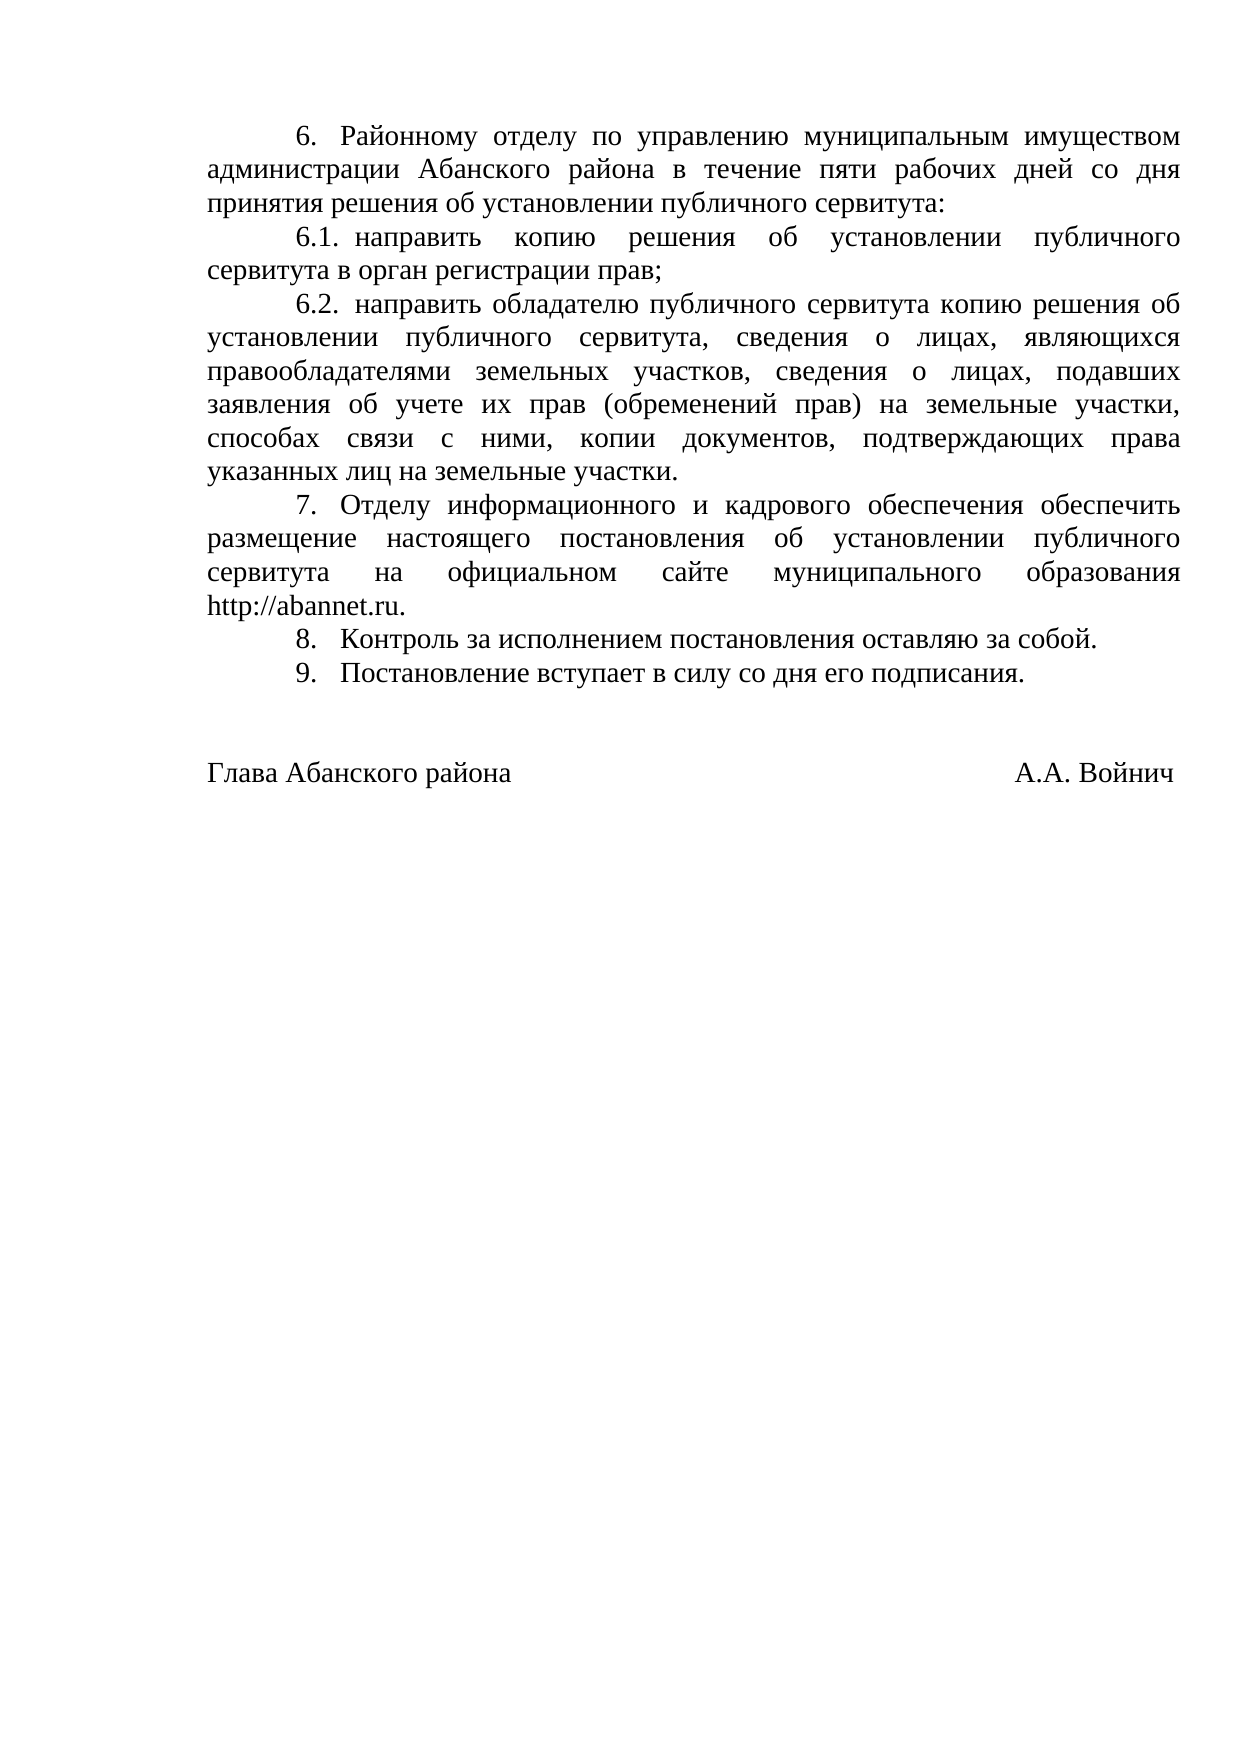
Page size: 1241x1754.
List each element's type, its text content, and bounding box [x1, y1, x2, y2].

list 6.1. направить копию решения об установлении публичного сервитута в орган регистрации прав; [207, 219, 1181, 286]
text Глава Абанского района А.А. Войнич [207, 755, 1181, 789]
list 6.2. направить обладателю публичного сервитута копию решения об установлении публичного сервитута, сведения о лицах, являющихся правообладателями земельных участков, сведения о лицах, подавших заявления об учете их прав (обременений прав) на земельные участки, способах связи с ними, копии документов, подтверждающих права указанных лиц на земельные участки. [207, 286, 1181, 487]
list Контроль за исполнением постановления оставляю за собой. [207, 621, 1181, 655]
list Отделу информационного и кадрового обеспечения обеспечить размещение настоящего постановления об установлении публичного сервитута на официальном сайте муниципального образования http://abannet.ru. [207, 487, 1181, 621]
list Районному отделу по управлению муниципальным имуществом администрации Абанского района в течение пяти рабочих дней со дня принятия решения об установлении публичного сервитута: [207, 118, 1181, 219]
list Постановление вступает в силу со дня его подписания. [207, 655, 1181, 688]
